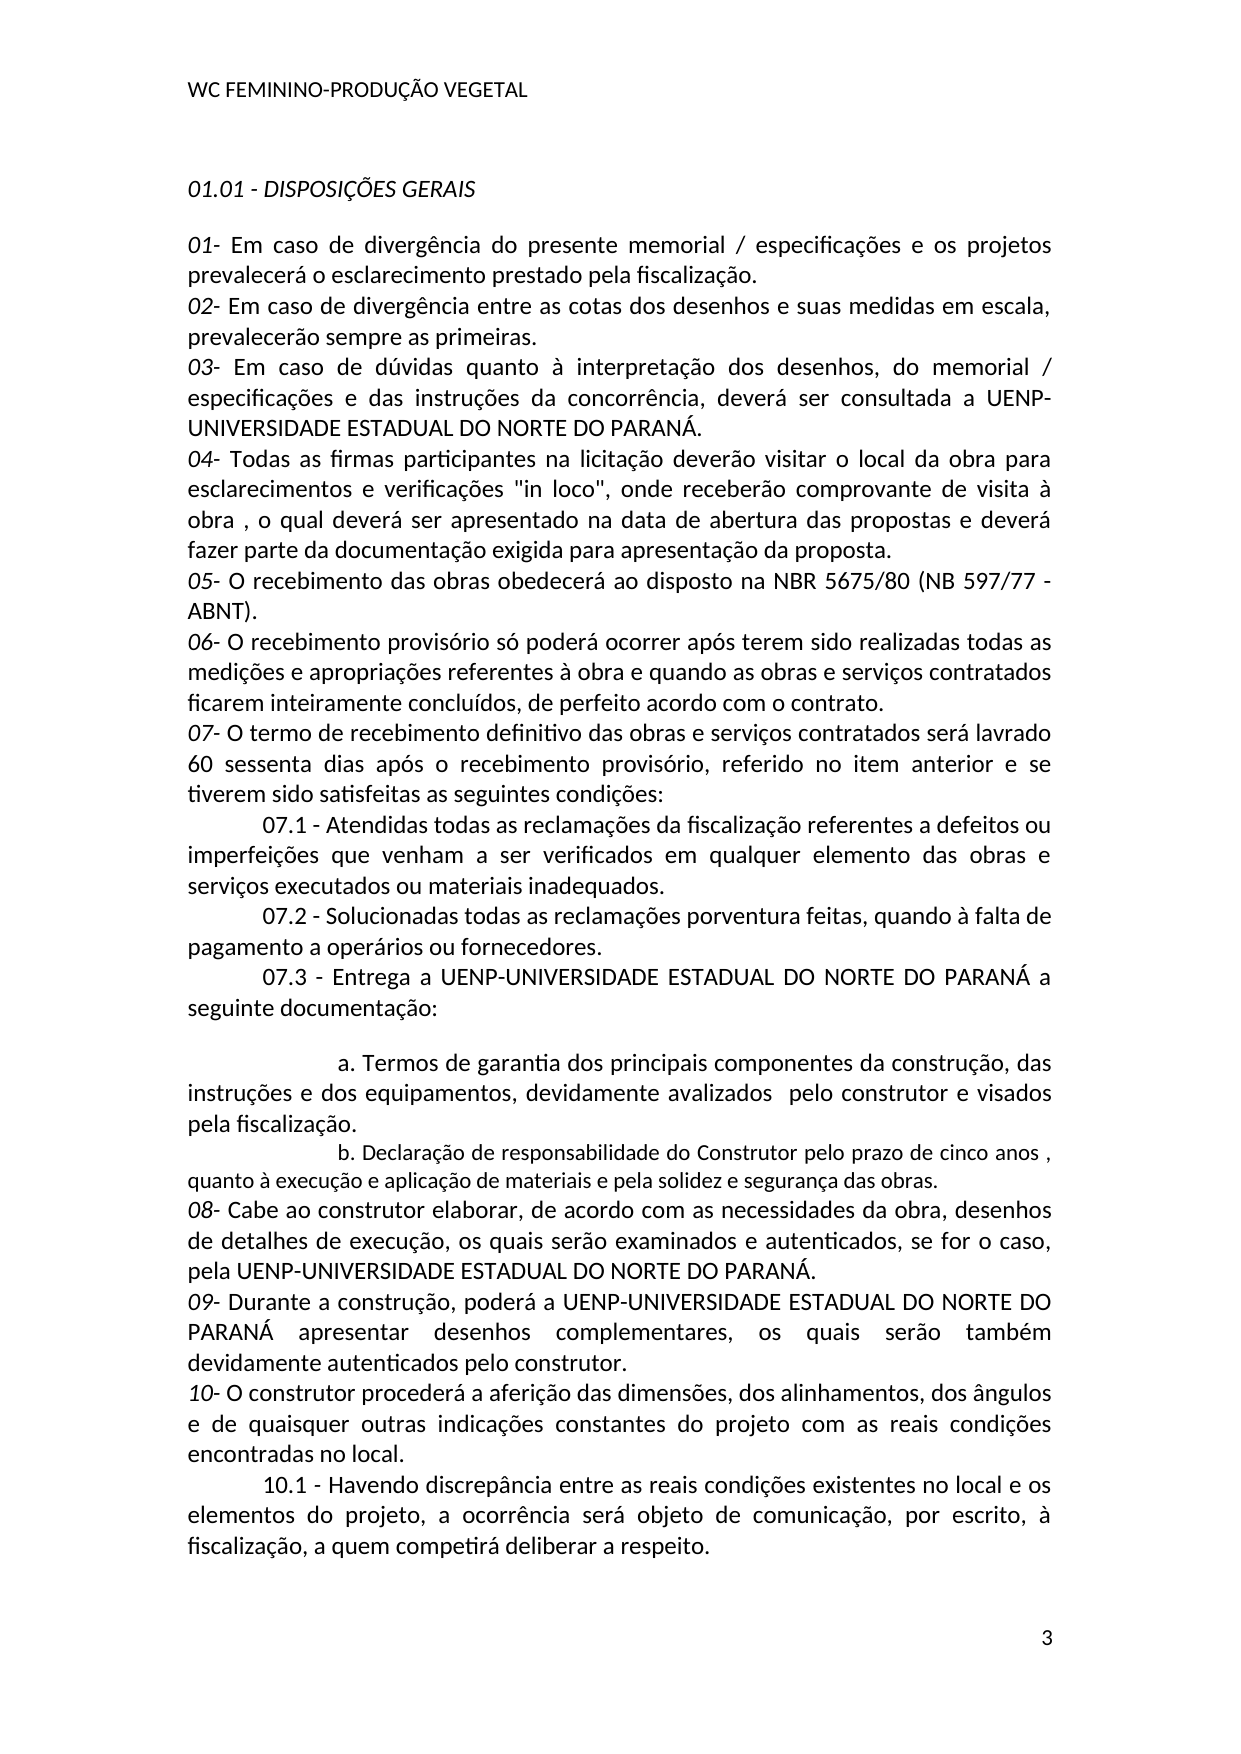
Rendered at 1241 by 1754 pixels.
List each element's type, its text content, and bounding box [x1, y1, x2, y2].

text 07.3 - Entrega a UENP-UNIVERSIDADE ESTADUAL DO NORTE DO PARANÁ a seguinte documentação: [187, 962, 1053, 1023]
text 07.2 - Solucionadas todas as reclamações porventura feitas, quando à falta de pagamento a operários ou fornecedores. [187, 901, 1053, 962]
text 10.1 - Havendo discrepância entre as reais condições existentes no local e os elementos do projeto, a ocorrência será objeto de comunicação, por escrito, à fiscalização, a quem competirá deliberar a respeito. [187, 1469, 1053, 1561]
text 01- Em caso de divergência do presente memorial / especificações e os projetos prevalecerá o esclarecimento prestado pela fiscalização. [187, 229, 1053, 290]
text 03- Em caso de dúvidas quanto à interpretação dos desenhos, do memorial / especificações e das instruções da concorrência, deverá ser consultada a UENP-UNIVERSIDADE ESTADUAL DO NORTE DO PARANÁ. [187, 351, 1053, 443]
text 04- Todas as firmas participantes na licitação deverão visitar o local da obra para esclarecimentos e verificações "in loco", onde receberão comprovante de visita à obra , o qual deverá ser apresentado na data de abertura das propostas e deverá fazer parte da documentação exigida para apresentação da proposta. [187, 443, 1053, 565]
text a. Termos de garantia dos principais componentes da construção, das instruções e dos equipamentos, devidamente avalizados pelo construtor e visados pela fiscalização. [187, 1047, 1053, 1138]
text 07.1 - Atendidas todas as reclamações da fiscalização referentes a defeitos ou imperfeições que venham a ser verificados em qualquer elemento das obras e serviços executados ou materiais inadequados. [187, 809, 1053, 901]
text 08- Cabe ao construtor elaborar, de acordo com as necessidades da obra, desenhos de detalhes de execução, os quais serão examinados e autenticados, se for o caso, pela UENP-UNIVERSIDADE ESTADUAL DO NORTE DO PARANÁ. [187, 1194, 1053, 1286]
text 07- O termo de recebimento definitivo das obras e serviços contratados será lavrado 60 sessenta dias após o recebimento provisório, referido no item anterior e se tiverem sido satisfeitas as seguintes condições: [187, 717, 1053, 809]
text 02- Em caso de divergência entre as cotas dos desenhos e suas medidas em escala, prevalecerão sempre as primeiras. [187, 290, 1053, 351]
text 09- Durante a construção, poderá a UENP-UNIVERSIDADE ESTADUAL DO NORTE DO PARANÁ apresentar desenhos complementares, os quais serão também devidamente autenticados pelo construtor. [187, 1286, 1053, 1377]
text b. Declaração de responsabilidade do Construtor pelo prazo de cinco anos , quanto à execução e aplicação de materiais e pela solidez e segurança das obras. [187, 1138, 1053, 1194]
text 06- O recebimento provisório só poderá ocorrer após terem sido realizadas todas as medições e apropriações referentes à obra e quando as obras e serviços contratados ficarem inteiramente concluídos, de perfeito acordo com o contrato. [187, 626, 1053, 717]
text 01.01 - DISPOSIÇÕES GERAIS [187, 173, 1053, 204]
text 05- O recebimento das obras obedecerá ao disposto na NBR 5675/80 (NB 597/77 - ABNT). [187, 565, 1053, 626]
text 10- O construtor procederá a aferição das dimensões, dos alinhamentos, dos ângulos e de quaisquer outras indicações constantes do projeto com as reais condições encontradas no local. [187, 1377, 1053, 1469]
